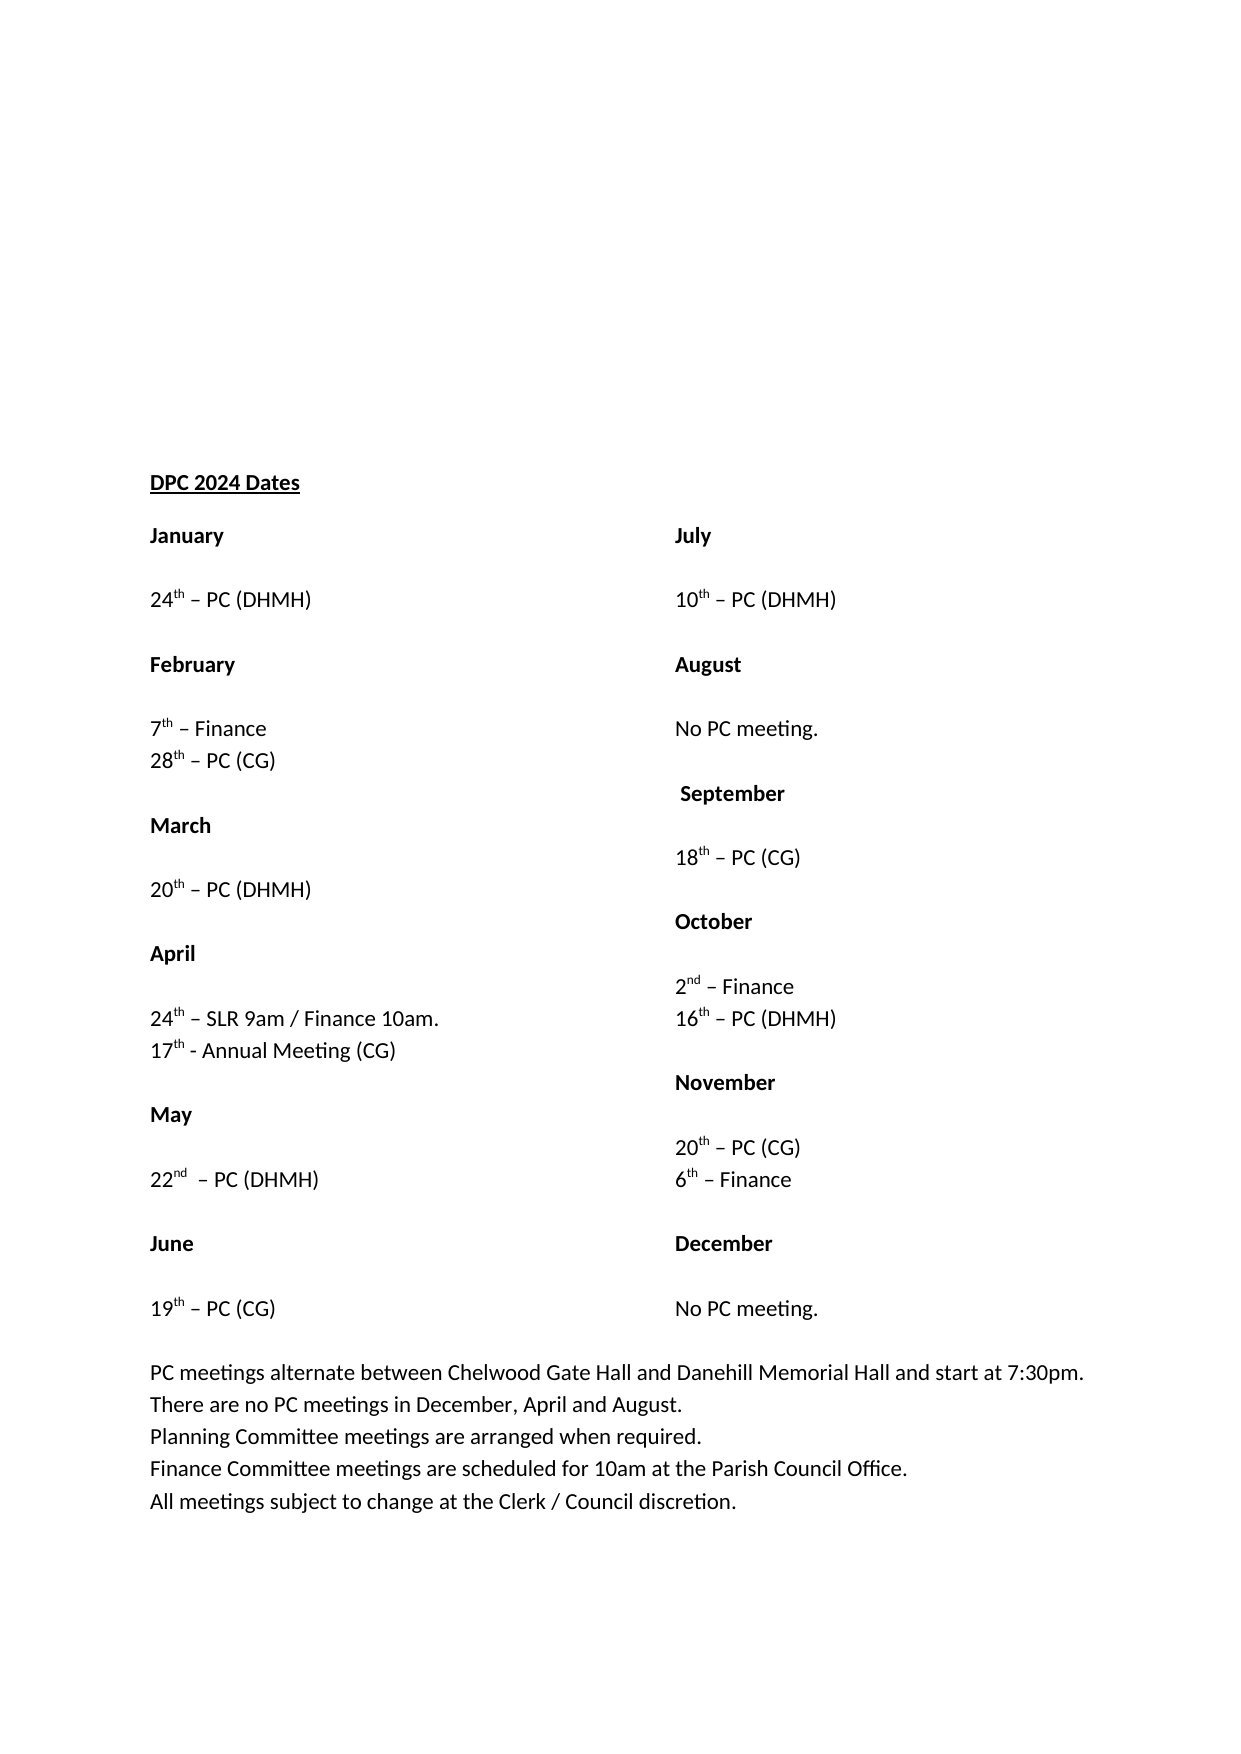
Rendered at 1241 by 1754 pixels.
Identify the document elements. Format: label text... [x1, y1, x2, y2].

text May [150, 1101, 1090, 1128]
text 19th – PC (CG) No PC meeting. [150, 1294, 1090, 1322]
text April [150, 939, 1090, 968]
text Planning Committee meetings are arranged when required. Finance Committee meetings are scheduled for 10am at the Parish Council Office. [150, 1422, 1090, 1483]
text 20th – PC (DHMH) [150, 875, 1090, 903]
text 20th – PC (CG) [150, 1133, 1090, 1161]
text November [600, 1068, 1090, 1096]
text 17th - Annual Meeting (CG) [150, 1036, 1090, 1064]
text June December [150, 1229, 1090, 1257]
text March [150, 811, 1090, 839]
text 18th – PC (CG) [150, 843, 1090, 871]
text 7th – Finance No PC meeting. [150, 714, 1090, 742]
text February August [150, 650, 1090, 678]
text PC meetings alternate between Chelwood Gate Hall and Danehill Memorial Hall and start at 7:30pm. [150, 1358, 1090, 1386]
text DPC 2024 Dates [150, 468, 1090, 496]
text All meetings subject to change at the Clerk / Council discretion. [150, 1487, 1090, 1515]
text 28th – PC (CG) September [150, 746, 1090, 807]
text 2nd – Finance [150, 972, 1090, 1000]
text October [150, 907, 1090, 935]
text January July [150, 521, 1090, 549]
text 24th – PC (DHMH) 10th – PC (DHMH) [150, 586, 1090, 613]
text There are no PC meetings in December, April and August. [150, 1390, 1090, 1418]
text 22nd – PC (DHMH) 6th – Finance [150, 1165, 1090, 1193]
text 24th – SLR 9am / Finance 10am. 16th – PC (DHMH) [150, 1004, 1090, 1032]
